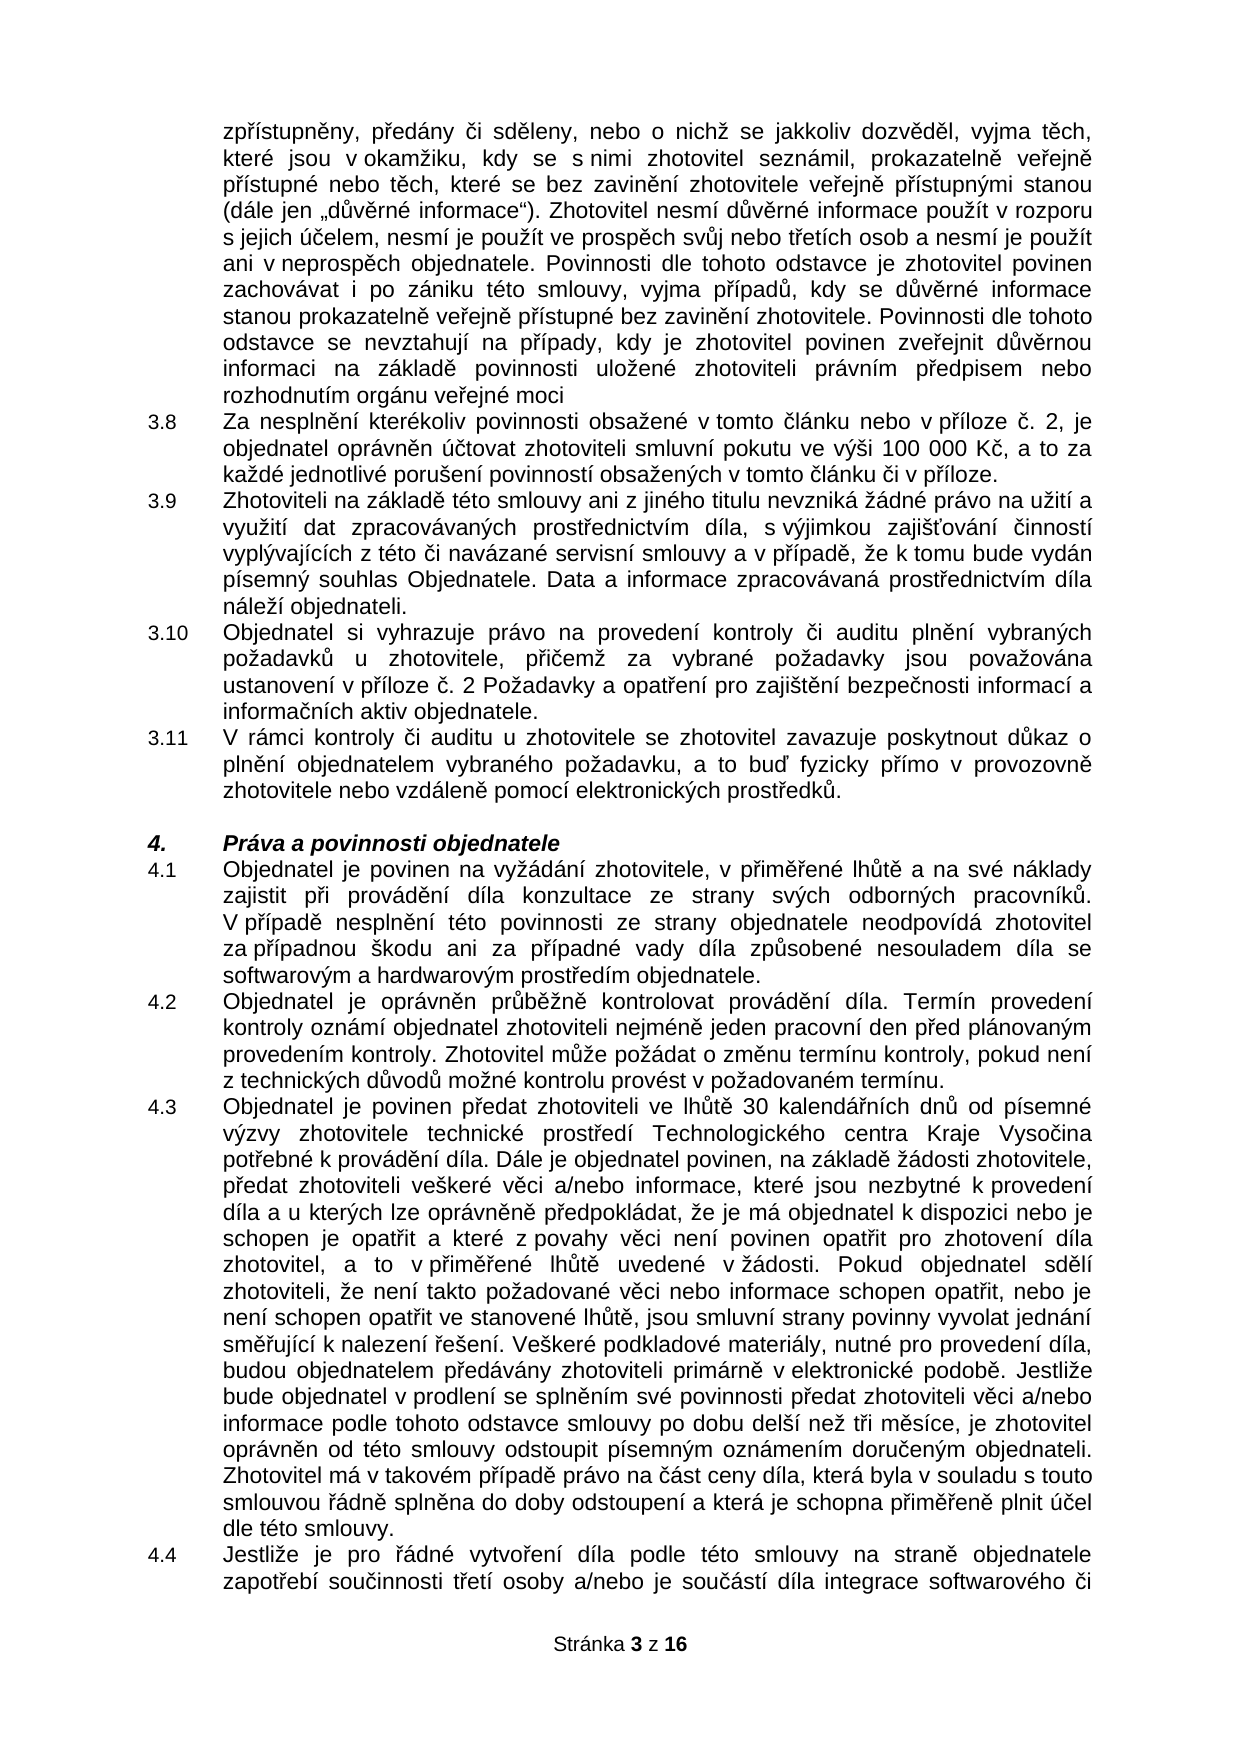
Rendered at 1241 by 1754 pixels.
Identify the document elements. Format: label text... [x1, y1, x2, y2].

list Práva a povinnosti objednatele [148, 830, 1093, 856]
list Za nesplnění kterékoliv povinnosti obsažené v tomto článku nebo v příloze č. 2, je objednatel oprávněn účtovat zhotoviteli smluvní pokutu ve výši 100 000 Kč, a to za každé jednotlivé porušení povinností obsažených v tomto článku či v příloze. [148, 408, 1093, 487]
list Objednatel je oprávněn průběžně kontrolovat provádění díla. Termín provedení kontroly oznámí objednatel zhotoviteli nejméně jeden pracovní den před plánovaným provedením kontroly. Zhotovitel může požádat o změnu termínu kontroly, pokud není z technických důvodů možné kontrolu provést v požadovaném termínu. [148, 988, 1093, 1093]
list V rámci kontroly či auditu u zhotovitele se zhotovitel zavazuje poskytnout důkaz o plnění objednatelem vybraného požadavku, a to buď fyzicky přímo v provozovně zhotovitele nebo vzdáleně pomocí elektronických prostředků. [148, 724, 1093, 803]
list Objednatel je povinen na vyžádání zhotovitele, v přiměřené lhůtě a na své náklady zajistit při provádění díla konzultace ze strany svých odborných pracovníků. V případě nesplnění této povinnosti ze strany objednatele neodpovídá zhotovitel za případnou škodu ani za případné vady díla způsobené nesouladem díla se softwarovým a hardwarovým prostředím objednatele. [148, 856, 1093, 988]
list Objednatel si vyhrazuje právo na provedení kontroly či auditu plnění vybraných požadavků u zhotovitele, přičemž za vybrané požadavky jsou považována ustanovení v příloze č. 2 Požadavky a opatření pro zajištění bezpečnosti informací a informačních aktiv objednatele. [148, 619, 1093, 724]
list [148, 118, 1093, 408]
list Zhotoviteli na základě této smlouvy ani z jiného titulu nevzniká žádné právo na užití a využití dat zpracovávaných prostřednictvím díla, s výjimkou zajišťování činností vyplývajících z této či navázané servisní smlouvy a v případě, že k tomu bude vydán písemný souhlas Objednatele. Data a informace zpracovávaná prostřednictvím díla náleží objednateli. [148, 487, 1093, 619]
list Objednatel je povinen předat zhotoviteli ve lhůtě 30 kalendářních dnů od písemné výzvy zhotovitele technické prostředí Technologického centra Kraje Vysočina potřebné k provádění díla. Dále je objednatel povinen, na základě žádosti zhotovitele, předat zhotoviteli veškeré věci a/nebo informace, které jsou nezbytné k provedení díla a u kterých lze oprávněně předpokládat, že je má objednatel k dispozici nebo je schopen je opatřit a které z povahy věci není povinen opatřit pro zhotovení díla zhotovitel, a to v přiměřené lhůtě uvedené v žádosti. Pokud objednatel sdělí zhotoviteli, že není takto požadované věci nebo informace schopen opatřit, nebo je není schopen opatřit ve stanovené lhůtě, jsou smluvní strany povinny vyvolat jednání směřující k nalezení řešení. Veškeré podkladové materiály, nutné pro provedení díla, budou objednatelem předávány zhotoviteli primárně v elektronické podobě. Jestliže bude objednatel v prodlení se splněním své povinnosti předat zhotoviteli věci a/nebo informace podle tohoto odstavce smlouvy po dobu delší než tři měsíce, je zhotovitel oprávněn od této smlouvy odstoupit písemným oznámením doručeným objednateli. Zhotovitel má v takovém případě právo na část ceny díla, která byla v souladu s touto smlouvou řádně splněna do doby odstoupení a která je schopna přiměřeně plnit účel dle této smlouvy. [148, 1093, 1093, 1541]
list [148, 1541, 1093, 1594]
